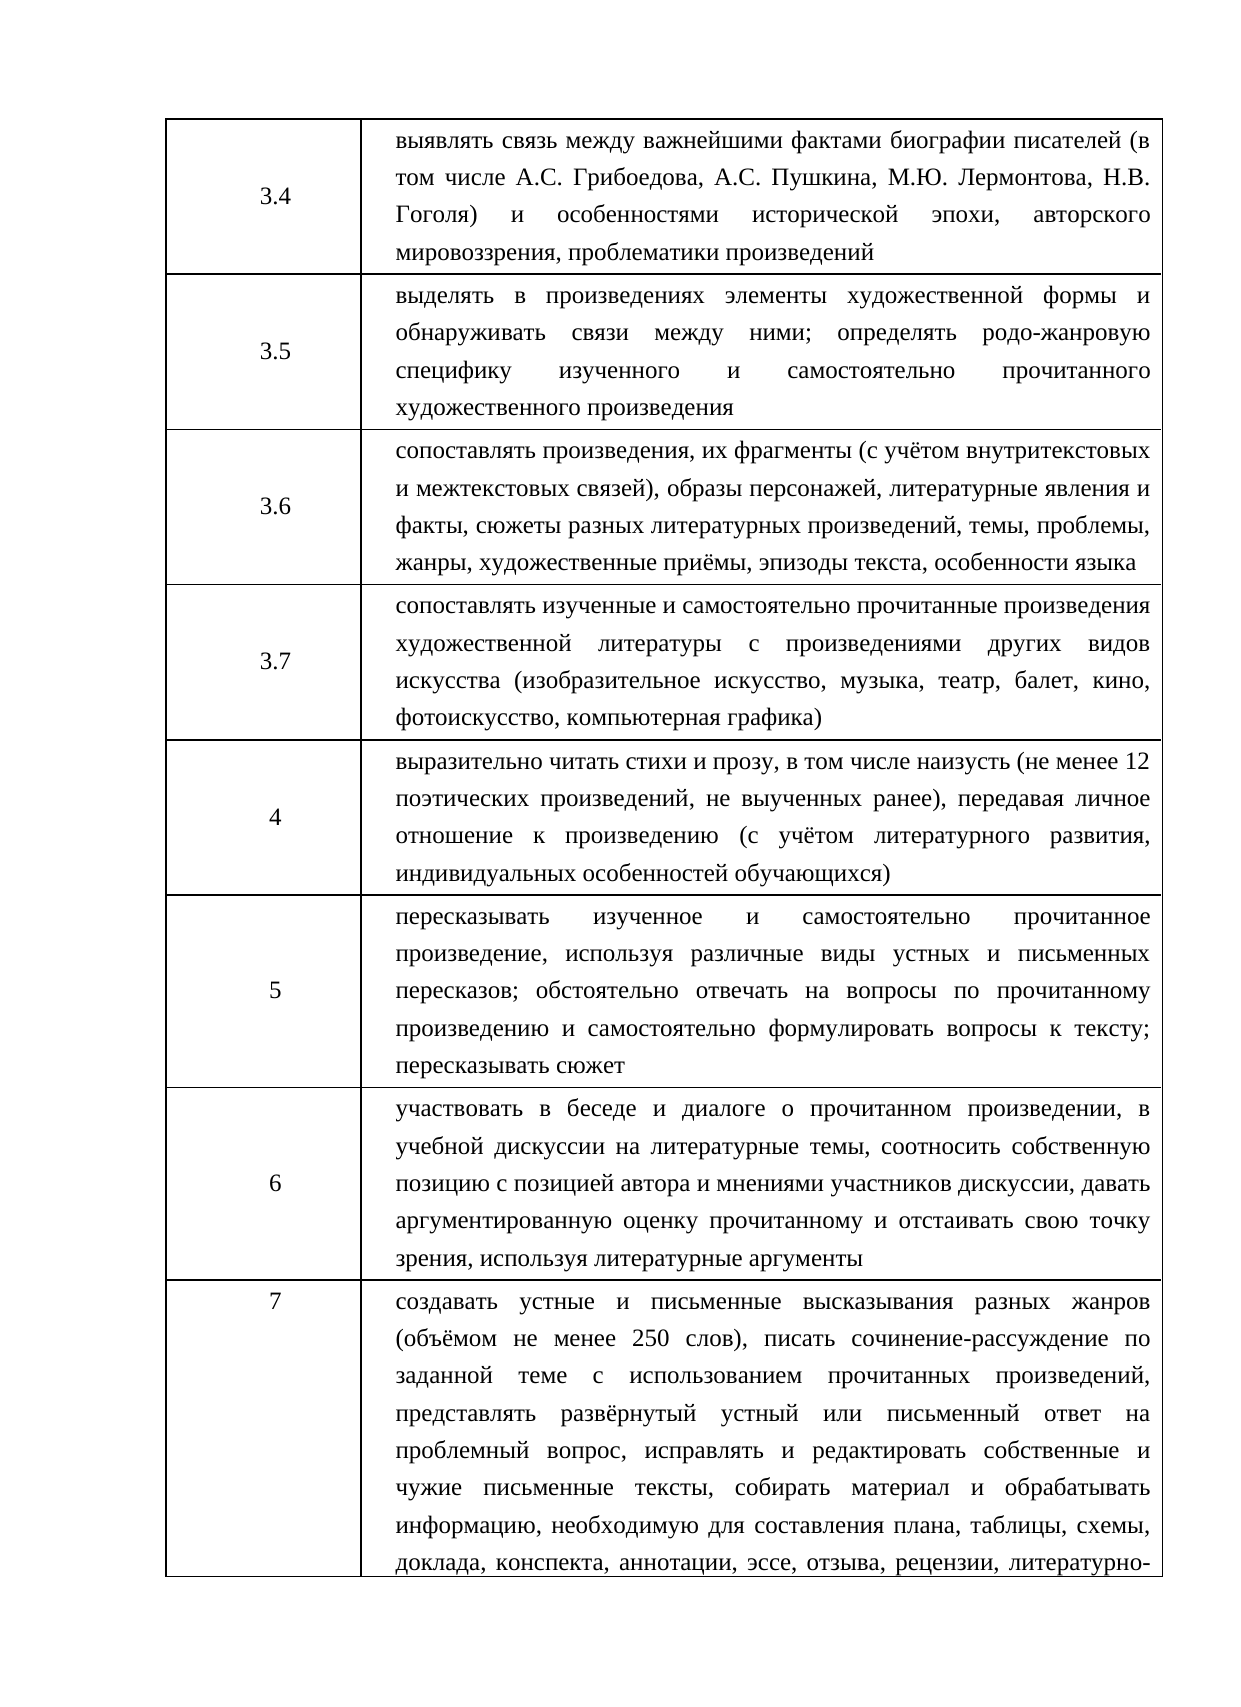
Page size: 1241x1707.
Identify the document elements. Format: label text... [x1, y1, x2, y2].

table_cell 5 [167, 896, 360, 1087]
table_cell 4 [167, 741, 360, 894]
table_cell сопоставлять изученные и самостоятельно прочитанные произведения художественной литературы с произведениями других видов искусства (изобразительное искусство, музыка, театр, балет, кино, фотоискусство, компьютерная графика) [362, 584, 1162, 739]
table_cell участвовать в беседе и диалоге о прочитанном произведении, в учебной дискуссии на литературные темы, соотносить собственную позицию с позицией автора и мнениями участников дискуссии, давать аргументированную оценку прочитанному и отстаивать свою точку зрения, используя литературные аргументы [362, 1087, 1162, 1279]
table_cell 3.4 [167, 120, 360, 273]
table_cell 6 [167, 1088, 360, 1279]
table_cell 3.7 [167, 585, 360, 739]
table_cell выделять в произведениях элементы художественной формы и обнаруживать связи между ними; определять родо-жанровую специфику изученного и самостоятельно прочитанного художественного произведения [362, 273, 1162, 428]
table_cell 3.5 [167, 275, 360, 428]
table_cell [362, 1279, 1162, 1576]
table_cell выявлять связь между важнейшими фактами биографии писателей (в том числе А.С. Грибоедова, А.С. Пушкина, М.Ю. Лермонтова, Н.В. Гоголя) и особенностями исторической эпохи, авторского мировоззрения, проблематики произведений [362, 120, 1162, 273]
table_cell 7 [167, 1281, 360, 1576]
table_cell сопоставлять произведения, их фрагменты (с учётом внутритекстовых и межтекстовых связей), образы персонажей, литературные явления и факты, сюжеты разных литературных произведений, темы, проблемы, жанры, художественные приёмы, эпизоды текста, особенности языка [362, 429, 1162, 584]
table_cell выразительно читать стихи и прозу, в том числе наизусть (не менее 12 поэтических произведений, не выученных ранее), передавая личное отношение к произведению (с учётом литературного развития, индивидуальных особенностей обучающихся) [362, 739, 1162, 894]
table_cell 3.6 [167, 430, 360, 584]
table_cell пересказывать изученное и самостоятельно прочитанное произведение, используя различные виды устных и письменных пересказов; обстоятельно отвечать на вопросы по прочитанному произведению и самостоятельно формулировать вопросы к тексту; пересказывать сюжет [362, 894, 1162, 1087]
